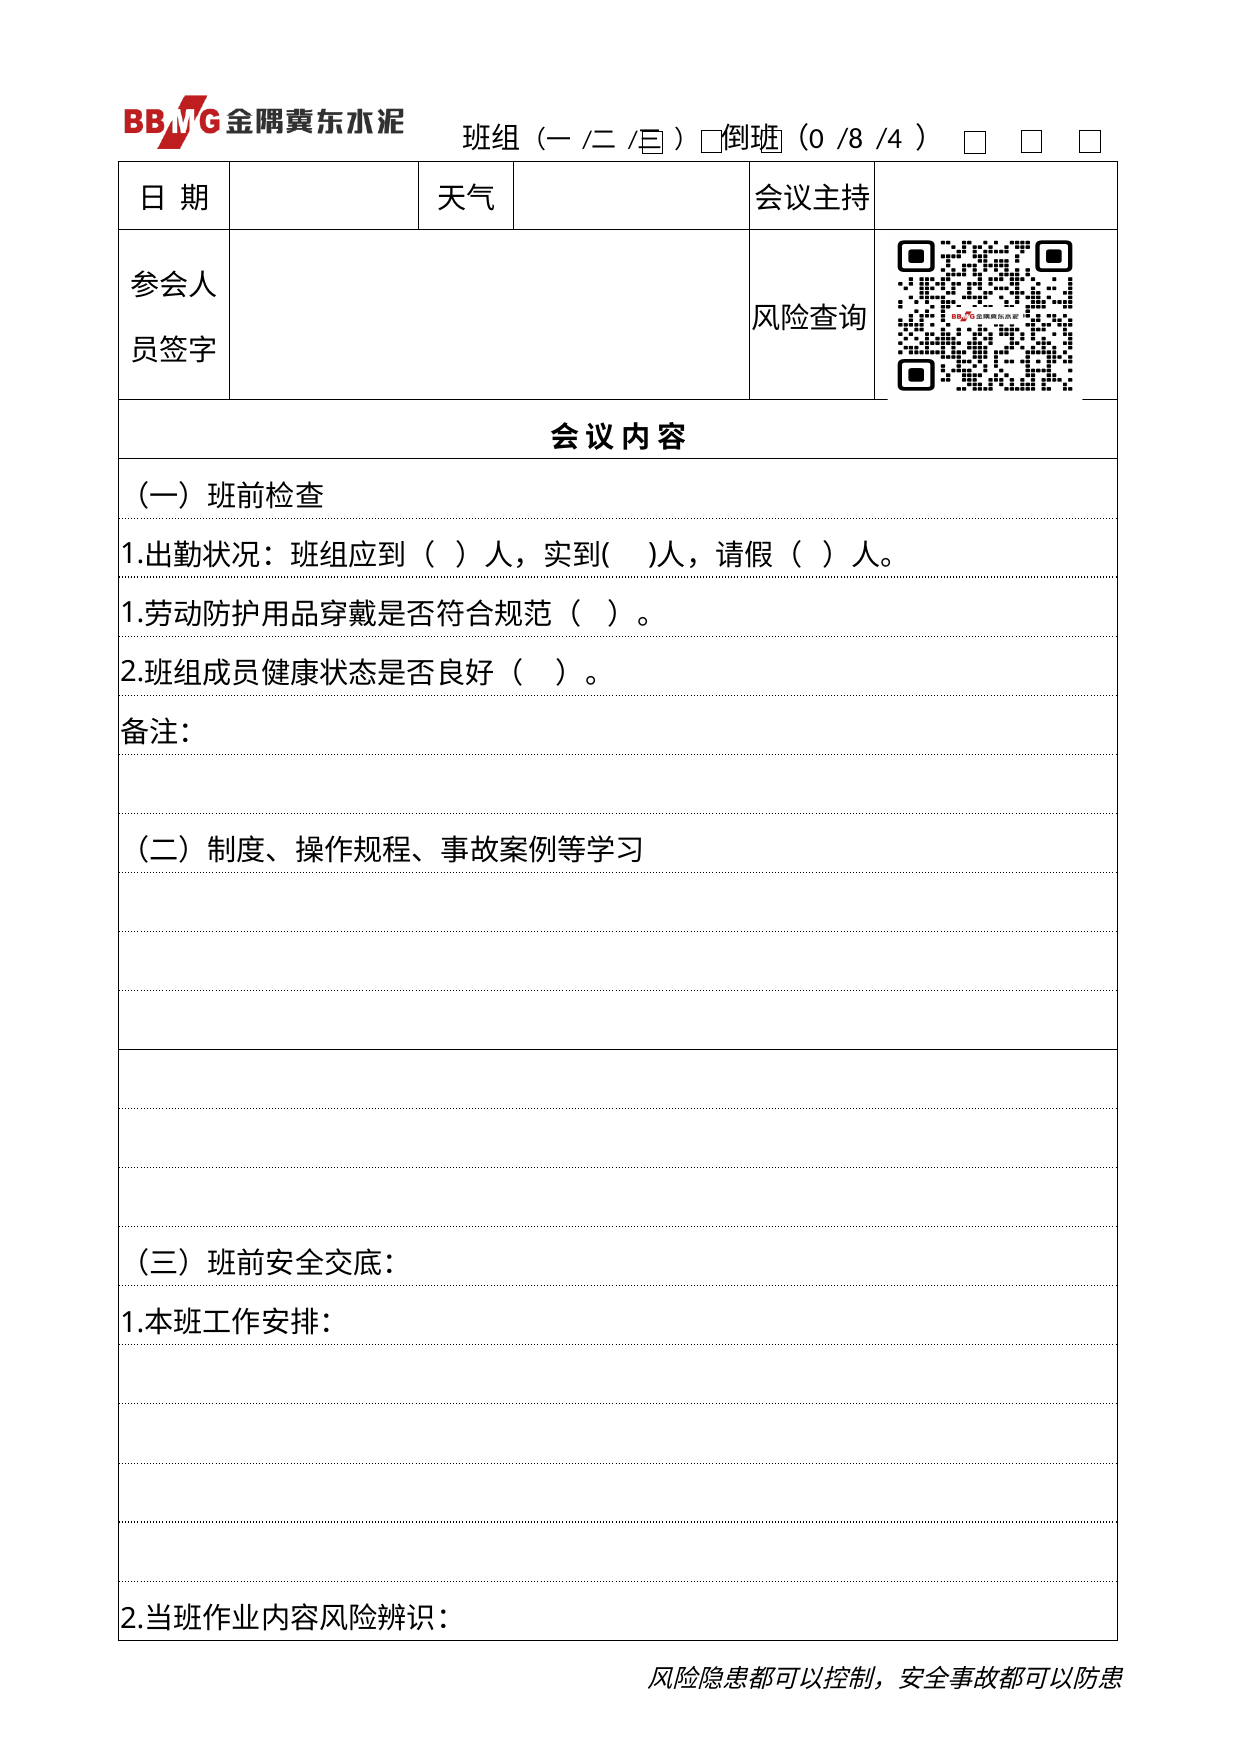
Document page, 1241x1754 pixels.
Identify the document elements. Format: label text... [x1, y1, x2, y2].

table_cell [119, 754, 1117, 813]
table_cell [119, 872, 1117, 931]
table_header 日 期 [119, 162, 229, 229]
table_cell 风险查询 [750, 230, 874, 399]
table_cell [119, 1167, 1117, 1226]
table_cell 会 议 内 容 [119, 400, 1117, 458]
table_header [514, 162, 749, 229]
table_cell [119, 1108, 1117, 1167]
table_cell （一）班前检查 [119, 459, 1117, 517]
picture [118, 88, 408, 149]
table_cell [230, 230, 749, 399]
table_cell [119, 1463, 1117, 1521]
table_cell 备注： [119, 695, 1117, 754]
table_cell 参会人 员签字 [119, 230, 229, 399]
table_cell 2.当班作业内容风险辨识： [119, 1581, 1117, 1639]
table_cell [875, 230, 1117, 399]
table_header [875, 162, 1117, 229]
table_header [230, 162, 418, 229]
table_cell （三）班前安全交底： [119, 1226, 1117, 1285]
table_cell （二）制度、操作规程、事故案例等学习 [119, 813, 1117, 872]
table_cell [119, 931, 1117, 990]
table_header 会议主持 [750, 162, 874, 229]
table_cell [119, 1403, 1117, 1462]
table_cell [119, 1050, 1117, 1108]
table_cell [119, 1344, 1117, 1403]
table_cell [119, 1521, 1117, 1581]
table_cell [119, 990, 1117, 1049]
table_cell 1.出勤状况：班组应到（ ）人，实到( )人，请假（ ）人。 [119, 518, 1117, 576]
table_cell 1.劳动防护用品穿戴是否符合规范（ ）。 [119, 576, 1117, 636]
table_cell 2.班组成员健康状态是否良好（ ）。 [119, 636, 1117, 694]
picture [887, 231, 1083, 400]
table_header 天气 [419, 162, 513, 229]
table_cell 1.本班工作安排： [119, 1285, 1117, 1344]
